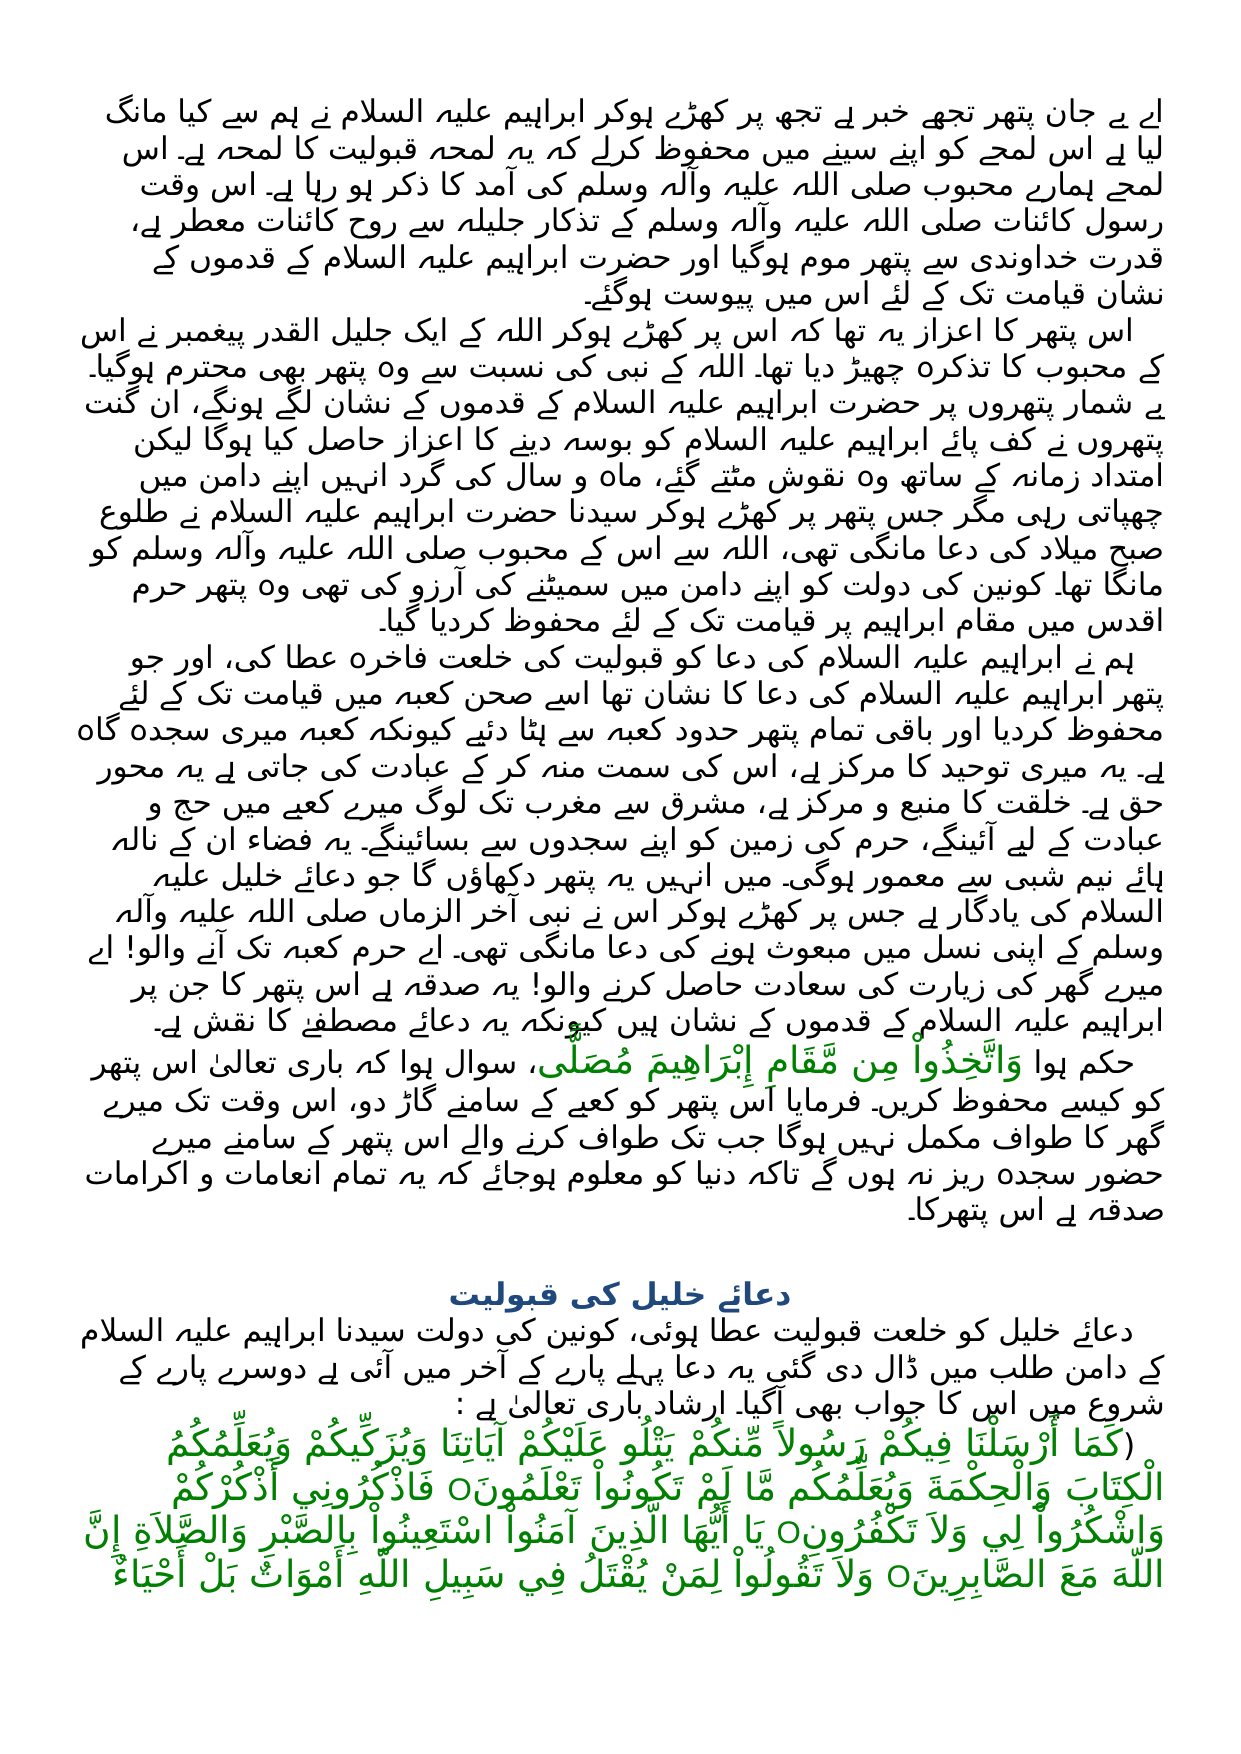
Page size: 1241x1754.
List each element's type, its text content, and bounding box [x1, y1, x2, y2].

text ہم نے ابراہیم علیہ السلام کی دعا کو قبولیت کی خلعت فاخرہ عطا کی، اور جو پتھر ابراہیم علیہ السلام کی دعا کا نشان تھا اسے صحن کعبہ میں قیامت تک کے لئے محفوظ کردیا اور باقی تمام پتھر حدود کعبہ سے ہٹا دئیے کیونکہ کعبہ میری سجدہ گاہ ہے۔ یہ میری توحید کا مرکز ہے، اس کی سمت منہ کر کے عبادت کی جاتی ہے یہ محور حق ہے۔ خلقت کا منبع و مرکز ہے، مشرق سے مغرب تک لوگ میرے کعبے میں حج و عبادت کے لیے آئینگے، حرم کی زمین کو اپنے سجدوں سے بسائینگے۔ یہ فضاء ان کے نالہ ہائے نیم شبی سے معمور ہوگی۔ میں انہیں یہ پتھر دکھاؤں گا جو دعائے خلیل علیہ السلام کی یادگار ہے جس پر کھڑے ہوکر اس نے نبی آخر الزماں صلی اللہ علیہ وآلہ وسلم کے اپنی نسل میں مبعوث ہونے کی دعا مانگی تھی۔ اے حرم کعبہ تک آنے والو! اے میرے گھر کی زیارت کی سعادت حاصل کرنے والو! یہ صدقہ ہے اس پتھر کا جن پر ابراہیم علیہ السلام کے قدموں کے نشان ہیں کیونکہ یہ دعائے مصطفےٰ کا نقش ہے۔ [75, 639, 1165, 1039]
text حکم ہوا وَاتَّخِذُواْ مِن مَّقَامِ إِبْرَاهِيمَ مُصَلًّى، سوال ہوا کہ باری تعالیٰ اس پتھر کو کیسے محفوظ کریں۔ فرمایا اس پتھر کو کعبے کے سامنے گاڑ دو، اس وقت تک میرے گھر کا طواف مکمل نہیں ہوگا جب تک طواف کرنے والے اس پتھر کے سامنے میرے حضور سجدہ ریز نہ ہوں گے تاکہ دنیا کو معلوم ہوجائے کہ یہ تمام انعامات و اکرامات صدقہ ہے اس پتھرکا۔ [75, 1039, 1165, 1228]
subtitle دعائے خلیل کی قبولیت [75, 1276, 1165, 1313]
text اس پتھر کا اعزاز یہ تھا کہ اس پر کھڑے ہوکر اللہ کے ایک جلیل القدر پیغمبر نے اس کے محبوب کا تذکرہ چھیڑ دیا تھا۔ اللہ کے نبی کی نسبت سے وہ پتھر بھی محترم ہوگیا۔ بے شمار پتھروں پر حضرت ابراہیم علیہ السلام کے قدموں کے نشان لگے ہونگے، ان گنت پتھروں نے کف پائے ابراہیم علیہ السلام کو بوسہ دینے کا اعزاز حاصل کیا ہوگا لیکن امتداد زمانہ کے ساتھ وہ نقوش مٹتے گئے، ماہ و سال کی گرد انہیں اپنے دامن میں چھپاتی رہی مگر جس پتھر پر کھڑے ہوکر سیدنا حضرت ابراہیم علیہ السلام نے طلوع صبح میلاد کی دعا مانگی تھی، اللہ سے اس کے محبوب صلی اللہ علیہ وآلہ وسلم کو مانگا تھا۔ کونین کی دولت کو اپنے دامن میں سمیٹنے کی آرزو کی تھی وہ پتھر حرم اقدس میں مقام ابراہیم پر قیامت تک کے لئے محفوظ کردیا گیا۔ [75, 312, 1165, 639]
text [75, 1422, 1165, 1596]
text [75, 94, 1165, 312]
text دعائے خلیل کو خلعت قبولیت عطا ہوئی، کونین کی دولت سیدنا ابراہیم علیہ السلام کے دامن طلب میں ڈال دی گئی یہ دعا پہلے پارے کے آخر میں آئی ہے دوسرے پارے کے شروع میں اس کا جواب بھی آگیا۔ ارشاد باری تعالیٰ ہے : [75, 1313, 1165, 1422]
